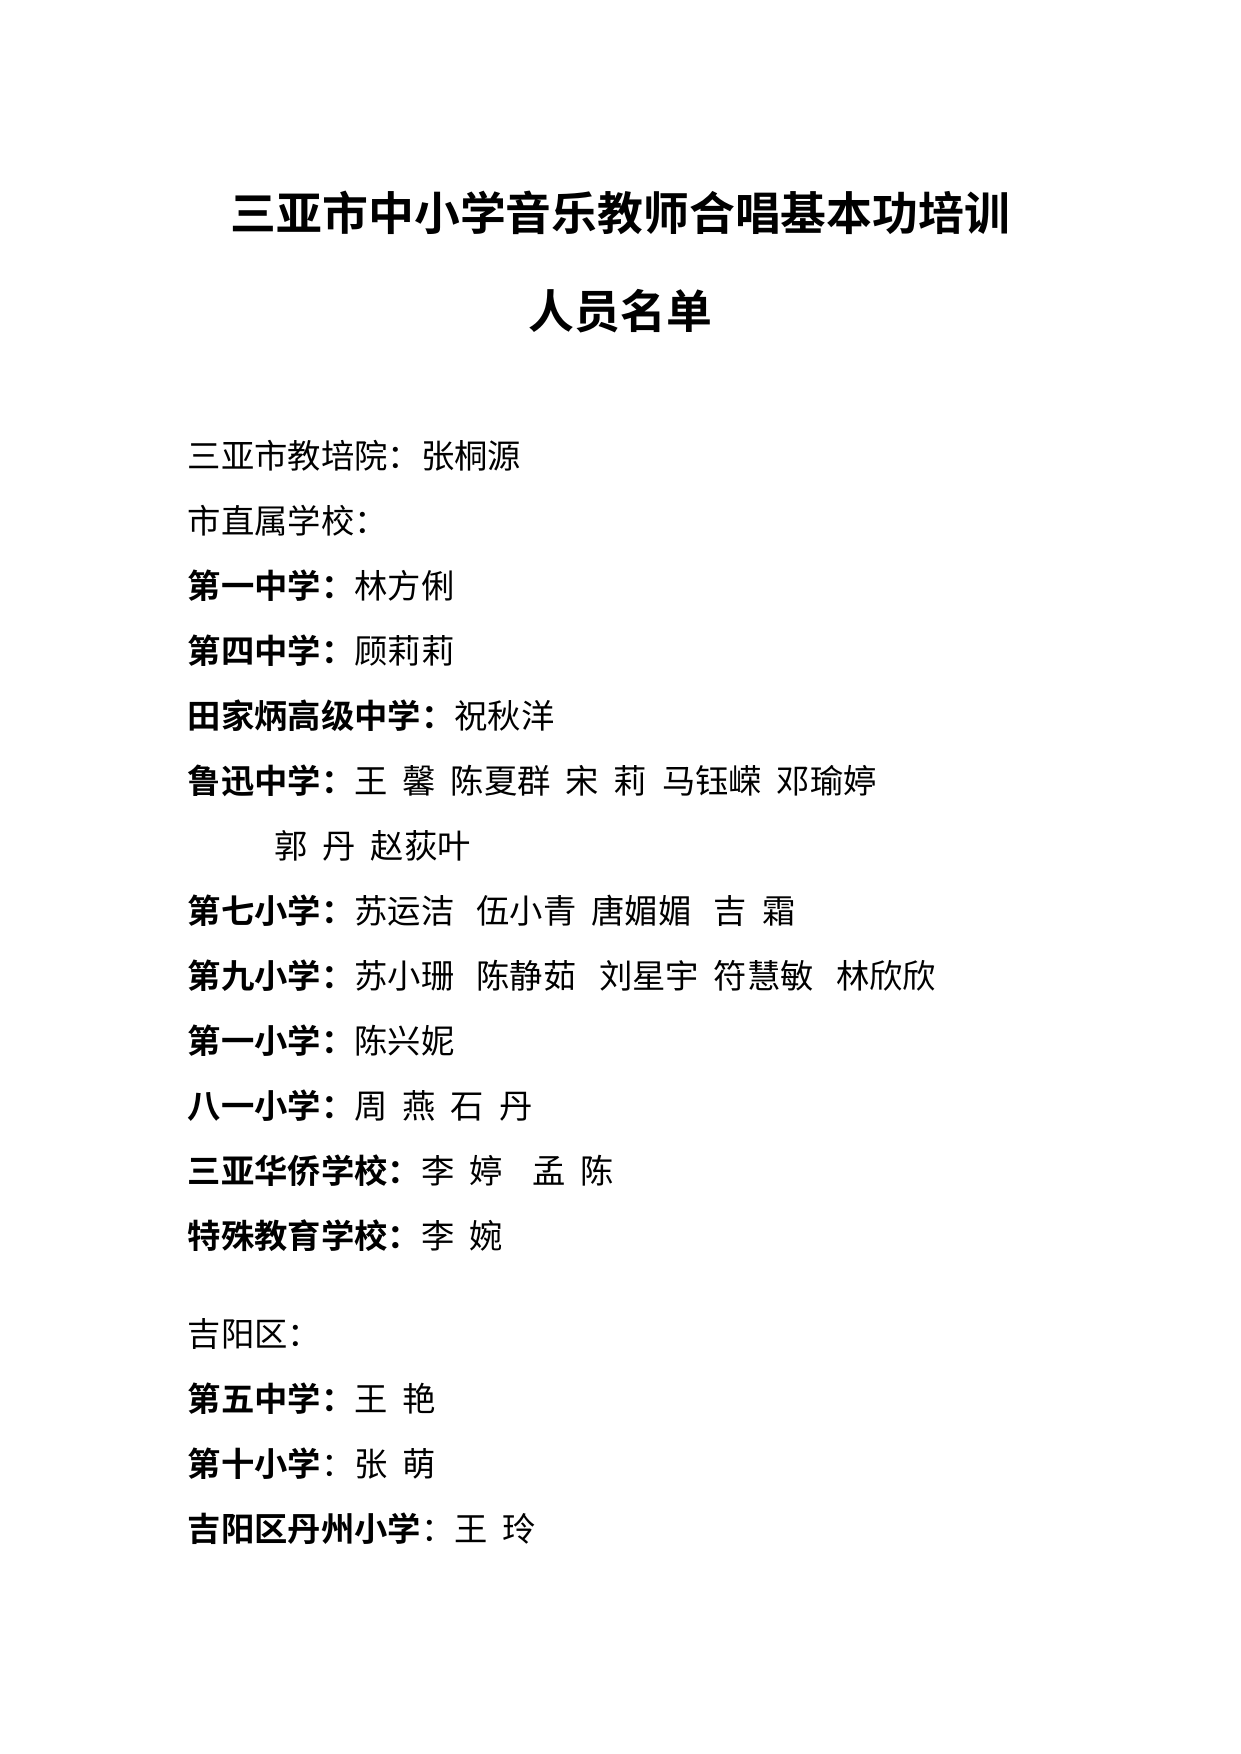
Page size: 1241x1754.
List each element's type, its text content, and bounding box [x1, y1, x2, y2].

text 郭 丹 赵荻叶 [187, 812, 1053, 877]
text 特殊教育学校：李 婉 [187, 1202, 1053, 1267]
text 三亚市教培院：张桐源 [187, 422, 1053, 487]
text 鲁迅中学：王 馨 陈夏群 宋 莉 马钰嵘 邓瑜婷 [187, 747, 1053, 812]
text 第九小学：苏小珊 陈静茹 刘星宇 符慧敏 林欣欣 [187, 942, 1053, 1007]
text 第五中学：王 艳 [187, 1364, 1053, 1429]
text 第四中学：顾莉莉 [187, 617, 1053, 682]
text 三亚华侨学校：李 婷 孟 陈 [187, 1137, 1053, 1202]
text 吉阳区丹州小学：王 玲 [187, 1494, 1053, 1559]
text 第一小学：陈兴妮 [187, 1007, 1053, 1072]
text 第十小学：张 萌 [187, 1429, 1053, 1494]
text 市直属学校： [187, 487, 1053, 552]
text 田家炳高级中学：祝秋洋 [187, 682, 1053, 747]
text 吉阳区： [187, 1299, 1053, 1364]
text 第一中学：林方俐 [187, 552, 1053, 617]
text 三亚市中小学音乐教师合唱基本功培训 [187, 162, 1053, 259]
text 第七小学：苏运洁 伍小青 唐媚媚 吉 霜 [187, 877, 1053, 942]
text 人员名单 [187, 259, 1053, 357]
text 八一小学：周 燕 石 丹 [187, 1072, 1053, 1137]
